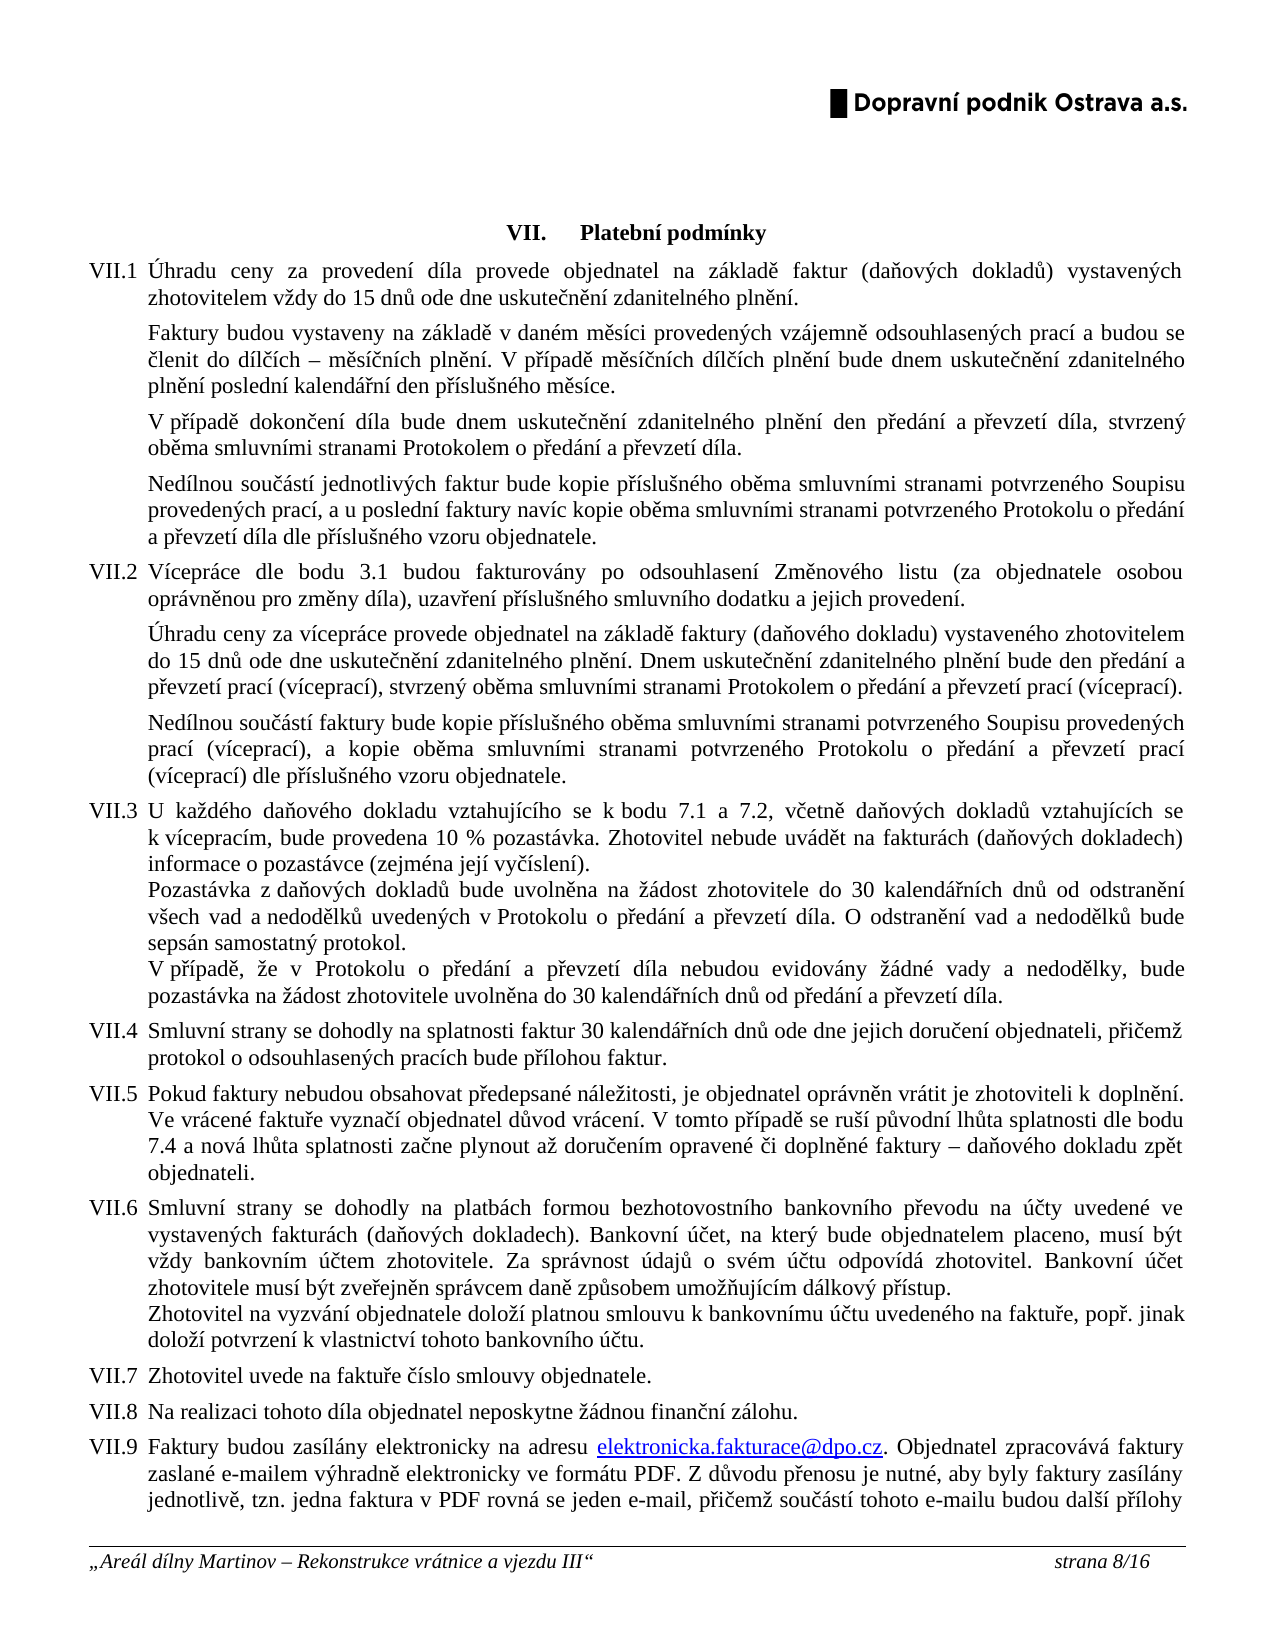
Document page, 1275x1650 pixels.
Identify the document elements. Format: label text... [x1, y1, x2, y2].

text Nedílnou součástí jednotlivých faktur bude kopie příslušného oběma smluvními stranami potvrzeného Soupisu provedených prací, a u poslední faktury navíc kopie oběma smluvními stranami potvrzeného Protokolu o předání a převzetí díla dle příslušného vzoru objednatele. [148, 470, 1186, 549]
subtitle Platební podmínky [89, 218, 1184, 245]
list Vícepráce dle bodu 3.1 budou fakturovány po odsouhlasení Změnového listu (za objednatele osobou oprávněnou pro změny díla), uzavření příslušného smluvního dodatku a jejich provedení. [89, 558, 1184, 611]
text Úhradu ceny za vícepráce provede objednatel na základě faktury (daňového dokladu) vystaveného zhotovitelem do 15 dnů ode dne uskutečnění zdanitelného plnění. Dnem uskutečnění zdanitelného plnění bude den předání a převzetí prací (víceprací), stvrzený oběma smluvními stranami Protokolem o předání a převzetí prací (víceprací). [148, 621, 1186, 699]
text Zhotovitel na vyzvání objednatele doloží platnou smlouvu k bankovnímu účtu uvedeného na faktuře, popř. jinak doloží potvrzení k vlastnictví tohoto bankovního účtu. [148, 1300, 1186, 1353]
list Smluvní strany se dohodly na platbách formou bezhotovostního bankovního převodu na účty uvedené ve vystavených fakturách (daňových dokladech). Bankovní účet, na který bude objednatelem placeno, musí být vždy bankovním účtem zhotovitele. Za správnost údajů o svém účtu odpovídá zhotovitel. Bankovní účet zhotovitele musí být zveřejněn správcem daně způsobem umožňujícím dálkový přístup. [89, 1194, 1184, 1300]
text V případě, že v Protokolu o předání a převzetí díla nebudou evidovány žádné vady a nedodělky, bude pozastávka na žádost zhotovitele uvolněna do 30 kalendářních dnů od předání a převzetí díla. [148, 956, 1186, 1008]
text Faktury budou vystaveny na základě v daném měsíci provedených vzájemně odsouhlasených prací a budou se členit do dílčích – měsíčních plnění. V případě měsíčních dílčích plnění bude dnem uskutečnění zdanitelného plnění poslední kalendářní den příslušného měsíce. [148, 319, 1186, 398]
list Na realizaci tohoto díla objednatel neposkytne žádnou finanční zálohu. [89, 1398, 1184, 1424]
list U každého daňového dokladu vztahujícího se k bodu 7.1 a 7.2, včetně daňových dokladů vztahujících se k vícepracím, bude provedena 10 % pozastávka. Zhotovitel nebude uvádět na fakturách (daňových dokladech) informace o pozastávce (zejména její vyčíslení). [89, 797, 1184, 876]
list Smluvní strany se dohodly na splatnosti faktur 30 kalendářních dnů ode dne jejich doručení objednateli, přičemž protokol o odsouhlasených pracích bude přílohou faktur. [89, 1018, 1184, 1070]
list Úhradu ceny za provedení díla provede objednatel na základě faktur (daňových dokladů) vystavených zhotovitelem vždy do 15 dnů ode dne uskutečnění zdanitelného plnění. [89, 257, 1184, 310]
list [89, 1433, 1184, 1512]
list Zhotovitel uvede na faktuře číslo smlouvy objednatele. [89, 1362, 1184, 1388]
text V případě dokončení díla bude dnem uskutečnění zdanitelného plnění den předání a převzetí díla, stvrzený oběma smluvními stranami Protokolem o předání a převzetí díla. [148, 408, 1186, 461]
list Pokud faktury nebudou obsahovat předepsané náležitosti, je objednatel oprávněn vrátit je zhotoviteli k doplnění. Ve vrácené faktuře vyznačí objednatel důvod vrácení. V tomto případě se ruší původní lhůta splatnosti dle bodu 7.4 a nová lhůta splatnosti začne plynout až doručením opravené či doplněné faktury – daňového dokladu zpět objednateli. [89, 1080, 1184, 1185]
text Pozastávka z daňových dokladů bude uvolněna na žádost zhotovitele do 30 kalendářních dnů od odstranění všech vad a nedodělků uvedených v Protokolu o předání a převzetí díla. O odstranění vad a nedodělků bude sepsán samostatný protokol. [148, 876, 1186, 956]
picture [830, 89, 1187, 118]
text Nedílnou součástí faktury bude kopie příslušného oběma smluvními stranami potvrzeného Soupisu provedených prací (víceprací), a kopie oběma smluvními stranami potvrzeného Protokolu o předání a převzetí prací (víceprací) dle příslušného vzoru objednatele. [148, 709, 1186, 788]
